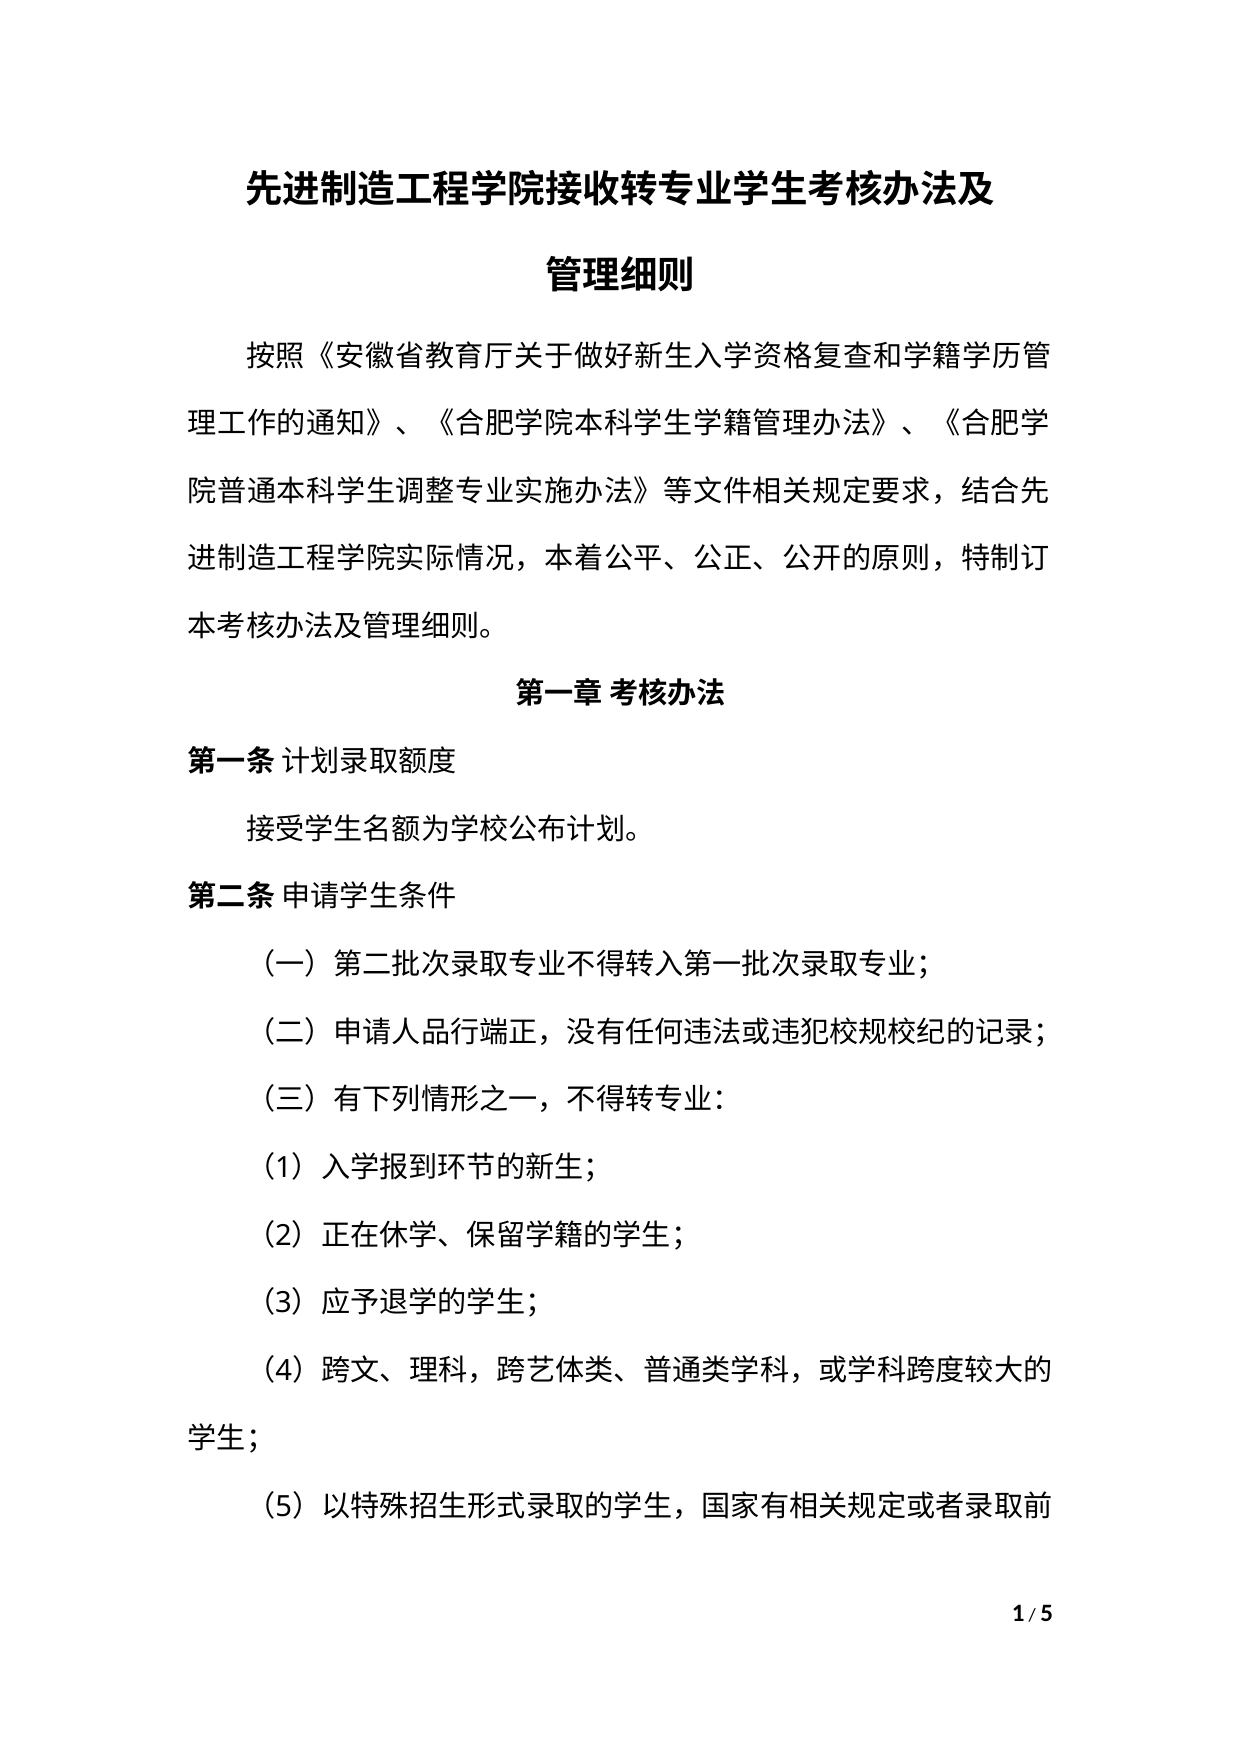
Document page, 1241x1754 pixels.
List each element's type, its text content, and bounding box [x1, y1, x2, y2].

text 第一条 计划录取额度 [187, 738, 1053, 780]
text 管理细则 [187, 245, 1053, 299]
text （一）第二批次录取专业不得转入第一批次录取专业； [187, 941, 1053, 983]
text （二）申请人品行端正，没有任何违法或违犯校规校纪的记录； [187, 1008, 1053, 1050]
text （2）正在休学、保留学籍的学生； [187, 1211, 1053, 1253]
text 第二条 申请学生条件 [187, 873, 1053, 915]
text 先进制造工程学院接收转专业学生考核办法及 [187, 158, 1053, 213]
text （1）入学报到环节的新生； [187, 1143, 1053, 1186]
text （4）跨文、理科，跨艺体类、普通类学科，或学科跨度较大的学生； [187, 1347, 1053, 1457]
text 第一章 考核办法 [187, 670, 1053, 712]
text （3）应予退学的学生； [187, 1279, 1053, 1321]
text （三）有下列情形之一，不得转专业： [187, 1076, 1053, 1118]
text 按照《安徽省教育厅关于做好新生入学资格复查和学籍学历管理工作的通知》、《合肥学院本科学生学籍管理办法》、《合肥学院普通本科学生调整专业实施办法》等文件相关规定要求，结合先进制造工程学院实际情况，本着公平、公正、公开的原则，特制订本考核办法及管理细则。 [187, 332, 1053, 645]
text 接受学生名额为学校公布计划。 [187, 805, 1053, 848]
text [187, 1482, 1053, 1524]
